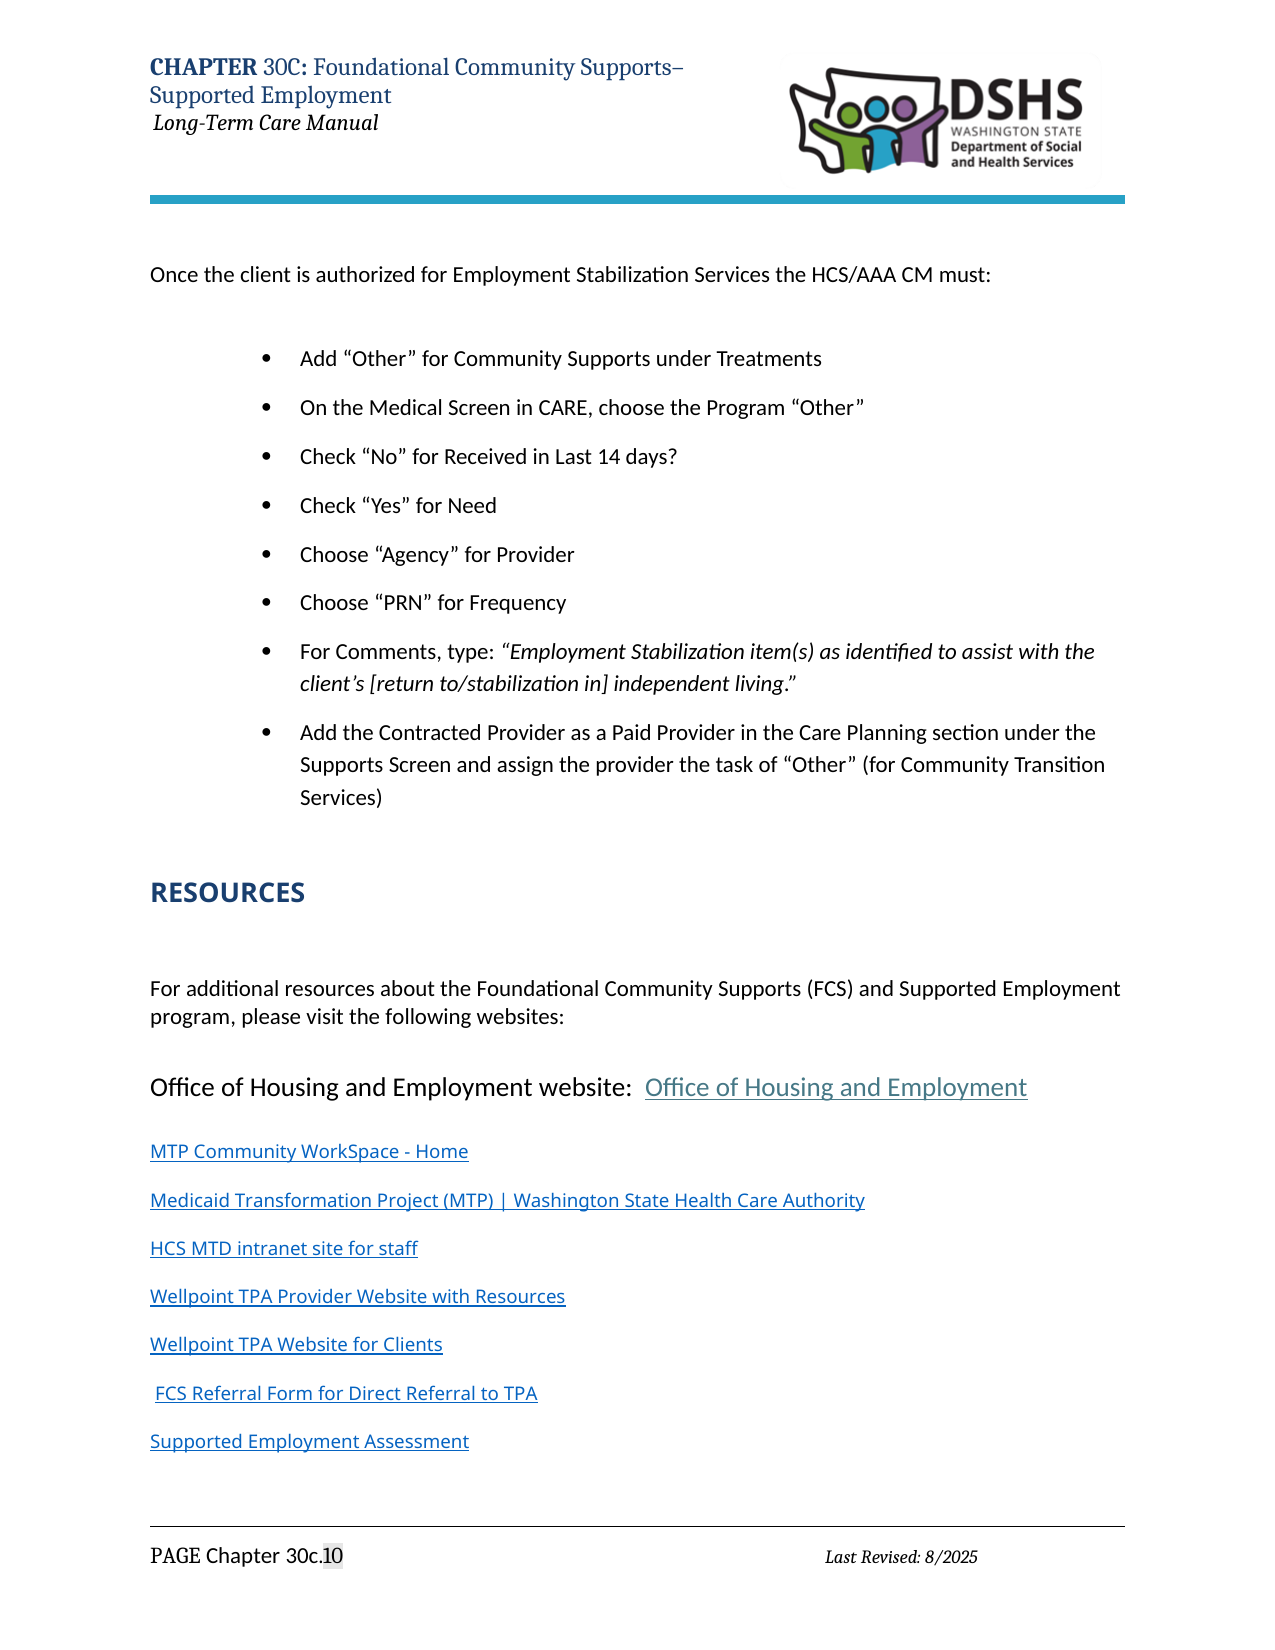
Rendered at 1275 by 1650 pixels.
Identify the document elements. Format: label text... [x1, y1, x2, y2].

text HCS MTD intranet site for staff [150, 1235, 1125, 1261]
picture [779, 52, 1103, 189]
list Add the Contracted Provider as a Paid Provider in the Care Planning section under the Supports Screen and assign the provider the task of “Other” (for Community Transition Services) [262, 718, 1125, 811]
text Once the client is authorized for Employment Stabilization Services the HCS/AAA CM must: [150, 260, 1125, 288]
list Choose “PRN” for Frequency [262, 588, 1125, 617]
list On the Medical Screen in CARE, choose the Program “Other” [262, 393, 1125, 421]
text For additional resources about the Foundational Community Supports (FCS) and Supported Employment program, please visit the following websites: [150, 974, 1125, 1030]
text FCS Referral Form for Direct Referral to TPA [150, 1380, 1125, 1406]
list Check “Yes” for Need [262, 491, 1125, 519]
text MTP Community WorkSpace - Home [150, 1139, 1125, 1164]
text Wellpoint TPA Website for Clients [150, 1332, 1125, 1357]
subtitle Resources [150, 873, 1125, 910]
text Supported Employment Assessment [150, 1428, 1125, 1454]
text Medicaid Transformation Project (MTP) | Washington State Health Care Authority [150, 1187, 1125, 1213]
list Choose “Agency” for Provider [262, 540, 1125, 568]
list For Comments, type: “Employment Stabilization item(s) as identified to assist with the client’s [return to/stabilization in] independent living.” [262, 637, 1125, 698]
list Add “Other” for Community Supports under Treatments [262, 344, 1125, 372]
list Check “No” for Received in Last 14 days? [262, 442, 1125, 470]
text Office of Housing and Employment website: Office of Housing and Employment [150, 1071, 1125, 1104]
text Wellpoint TPA Provider Website with Resources [150, 1283, 1125, 1309]
